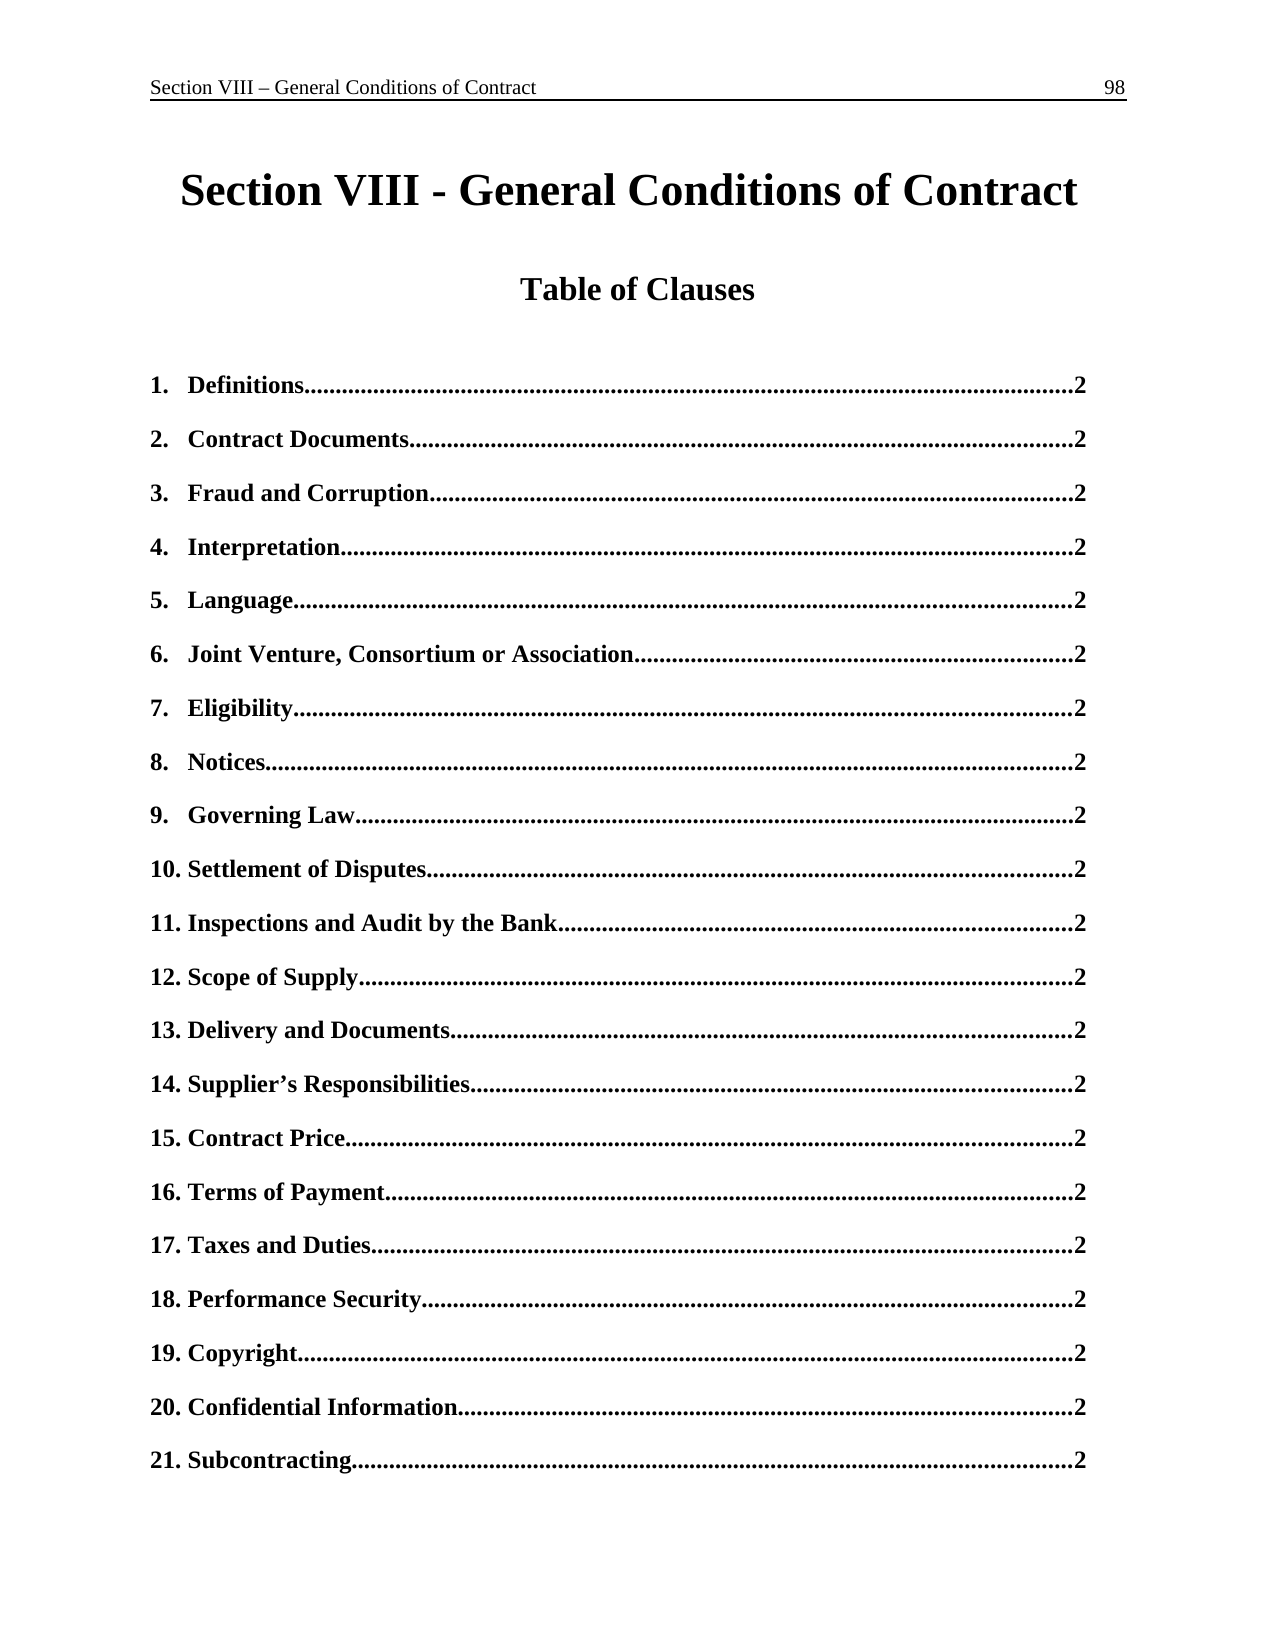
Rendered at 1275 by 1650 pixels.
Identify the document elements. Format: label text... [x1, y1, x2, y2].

text 15. Contract Price 2 [150, 1123, 1125, 1152]
text 20. Confidential Information 2 [150, 1392, 1125, 1421]
text 8. Notices 2 [150, 747, 1125, 776]
text 5. Language 2 [150, 586, 1125, 614]
text 9. Governing Law 2 [150, 801, 1125, 829]
text Table of Clauses [150, 269, 1125, 307]
text 3. Fraud and Corruption 2 [150, 478, 1125, 507]
text 11. Inspections and Audit by the Bank 2 [150, 908, 1125, 937]
text 16. Terms of Payment 2 [150, 1177, 1125, 1206]
text 6. Joint Venture, Consortium or Association 2 [150, 639, 1125, 668]
text 14. Supplier’s Responsibilities 2 [150, 1069, 1125, 1098]
text 12. Scope of Supply 2 [150, 962, 1125, 991]
text 1. Definitions 2 [150, 371, 1125, 399]
table_header Section VIII - General Conditions of Contract [150, 150, 1108, 240]
text 2. Contract Documents 2 [150, 424, 1125, 453]
text 13. Delivery and Documents 2 [150, 1016, 1125, 1044]
text 19. Copyright 2 [150, 1338, 1125, 1367]
text 18. Performance Security 2 [150, 1284, 1125, 1313]
text 17. Taxes and Duties 2 [150, 1231, 1125, 1259]
text 7. Eligibility 2 [150, 693, 1125, 722]
text 4. Interpretation 2 [150, 532, 1125, 561]
text 21. Subcontracting 2 [150, 1446, 1125, 1474]
text 10. Settlement of Disputes 2 [150, 854, 1125, 883]
